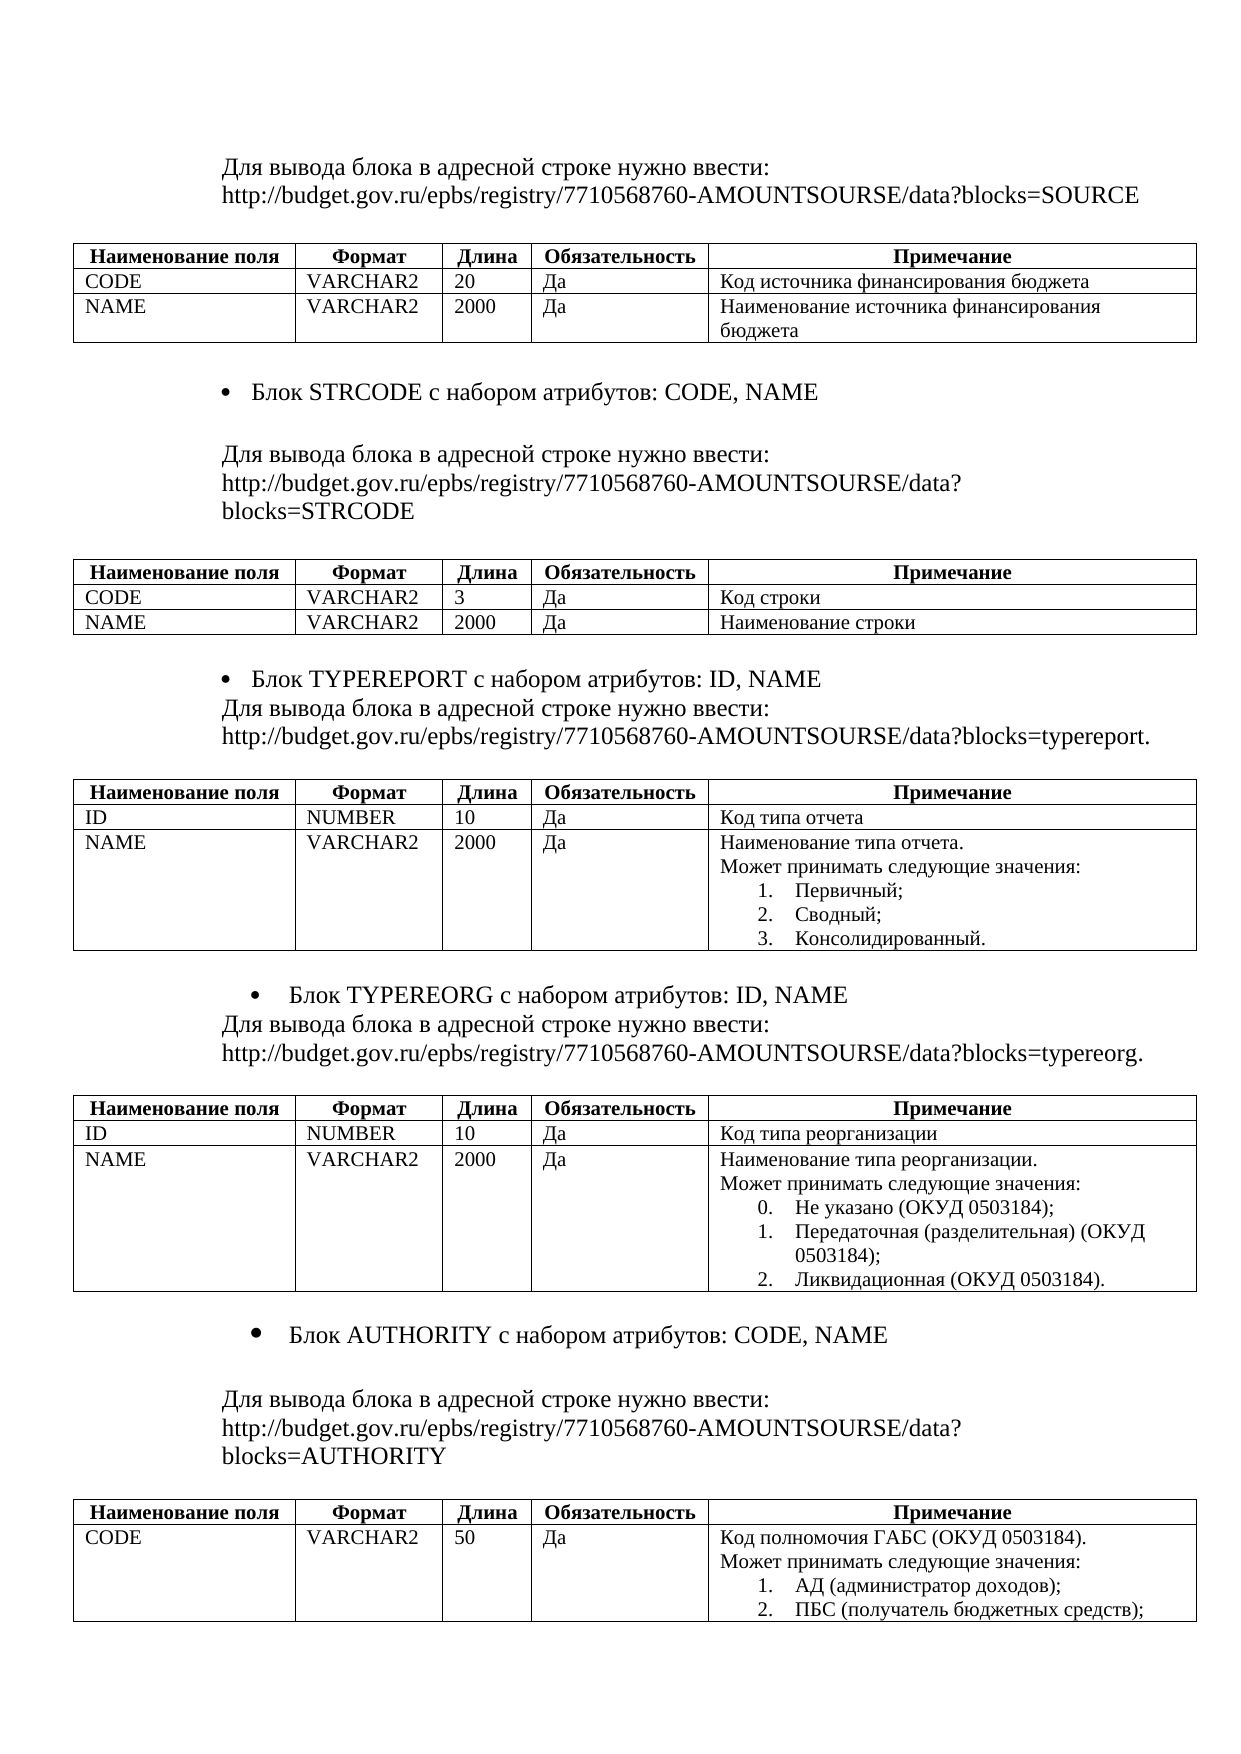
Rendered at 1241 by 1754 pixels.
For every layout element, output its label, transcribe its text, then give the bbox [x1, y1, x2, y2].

table_header Примечание [709, 1096, 1196, 1120]
table_cell ID [74, 805, 295, 829]
table_cell 10 [443, 805, 531, 829]
table_header Наименование поля [74, 1096, 295, 1120]
table_header Наименование поля [74, 244, 295, 268]
table_header Формат [296, 244, 442, 268]
table_cell CODE [74, 1525, 295, 1621]
table_cell VARCHAR2 [296, 294, 442, 342]
table_cell NAME [74, 610, 295, 634]
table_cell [709, 1525, 1196, 1621]
list Для вывода блока в адресной строке нужно ввести: [222, 152, 1152, 180]
table_header Примечание [709, 244, 1196, 268]
list Блок TYPEREPORT с набором атрибутов: ID, NAME [177, 664, 1152, 693]
table_header Обязательность [532, 780, 708, 804]
table_cell NUMBER [296, 1121, 442, 1145]
table_header Примечание [709, 780, 1196, 804]
table_cell 20 [443, 269, 531, 293]
table_header Длина [443, 244, 531, 268]
table_cell 2000 [443, 830, 531, 950]
table_header Обязательность [532, 560, 708, 584]
table_header Длина [443, 780, 531, 804]
table_header Обязательность [532, 244, 708, 268]
table_cell Наименование строки [709, 610, 1196, 634]
table_header Примечание [709, 1500, 1196, 1524]
table_cell Да [532, 269, 708, 293]
table_header Обязательность [532, 1096, 708, 1120]
table_cell 2000 [443, 1146, 531, 1291]
table_header Формат [296, 1500, 442, 1524]
table_header Наименование поля [74, 560, 295, 584]
table_cell NAME [74, 1146, 295, 1291]
list Блок TYPEREORG с набором атрибутов: ID, NAME [251, 980, 1152, 1009]
table_cell CODE [74, 269, 295, 293]
table_header Длина [443, 1500, 531, 1524]
table_cell VARCHAR2 [296, 830, 442, 950]
table_cell 2000 [443, 610, 531, 634]
table_cell 2000 [443, 294, 531, 342]
table_cell ID [74, 1121, 295, 1145]
table_cell NAME [74, 294, 295, 342]
table_cell Код строки [709, 585, 1196, 609]
table_cell VARCHAR2 [296, 1525, 442, 1621]
list Для вывода блока в адресной строке нужно ввести: http://budget.gov.ru/epbs/registry/7710568760-AMOUNTSOURSE/data?blocks=typereport. [222, 693, 1152, 750]
table_cell Да [532, 585, 708, 609]
table_cell VARCHAR2 [296, 610, 442, 634]
table_cell Наименование типа реорганизации. Может принимать следующие значения: Не указано (ОКУД 0503184); Передаточная (разделительная) (ОКУД 0503184); Ликвидационная (ОКУД 0503184). [709, 1146, 1196, 1291]
table_header Длина [443, 560, 531, 584]
table_cell Код типа отчета [709, 805, 1196, 829]
list http://budget.gov.ru/epbs/registry/7710568760-AMOUNTSOURSE/data?blocks=SOURCE [222, 180, 1152, 209]
list Для вывода блока в адресной строке нужно ввести: http://budget.gov.ru/epbs/registry/7710568760-AMOUNTSOURSE/data?blocks=typereorg. [222, 1009, 1152, 1066]
table_header Длина [443, 1096, 531, 1120]
table_cell 3 [443, 585, 531, 609]
table_cell 10 [443, 1121, 531, 1145]
table_cell Да [532, 1525, 708, 1621]
table_header Формат [296, 1096, 442, 1120]
table_cell NAME [74, 830, 295, 950]
list http://budget.gov.ru/epbs/registry/7710568760-AMOUNTSOURSE/data?blocks=AUTHORITY [222, 1413, 1152, 1470]
table_cell Да [532, 1121, 708, 1145]
table_header Формат [296, 780, 442, 804]
list Блок AUTHORITY с набором атрибутов: CODE, NAME [251, 1321, 1152, 1350]
table_header Наименование поля [74, 780, 295, 804]
table_cell Наименование источника финансирования бюджета [709, 294, 1196, 342]
table_cell VARCHAR2 [296, 269, 442, 293]
list Блок STRCODE с набором атрибутов: CODE, NAME [222, 377, 1152, 405]
table_cell Наименование типа отчета. Может принимать следующие значения: Первичный; Сводный; Консолидированный. [709, 830, 1196, 950]
list Для вывода блока в адресной строке нужно ввести: [222, 439, 1152, 468]
table_cell Да [532, 830, 708, 950]
table_cell Да [532, 805, 708, 829]
table_cell Да [532, 1146, 708, 1291]
table_cell 50 [443, 1525, 531, 1621]
table_cell Код типа реорганизации [709, 1121, 1196, 1145]
table_cell Да [532, 610, 708, 634]
table_header Примечание [709, 560, 1196, 584]
table_header Формат [296, 560, 442, 584]
table_header Наименование поля [74, 1500, 295, 1524]
list http://budget.gov.ru/epbs/registry/7710568760-AMOUNTSOURSE/data?blocks=STRCODE [222, 468, 1152, 525]
table_cell Код источника финансирования бюджета [709, 269, 1196, 293]
list Для вывода блока в адресной строке нужно ввести: [222, 1384, 1152, 1413]
table_header Обязательность [532, 1500, 708, 1524]
table_cell VARCHAR2 [296, 1146, 442, 1291]
table_cell NUMBER [296, 805, 442, 829]
table_cell VARCHAR2 [296, 585, 442, 609]
table_cell CODE [74, 585, 295, 609]
table_cell Да [532, 294, 708, 342]
